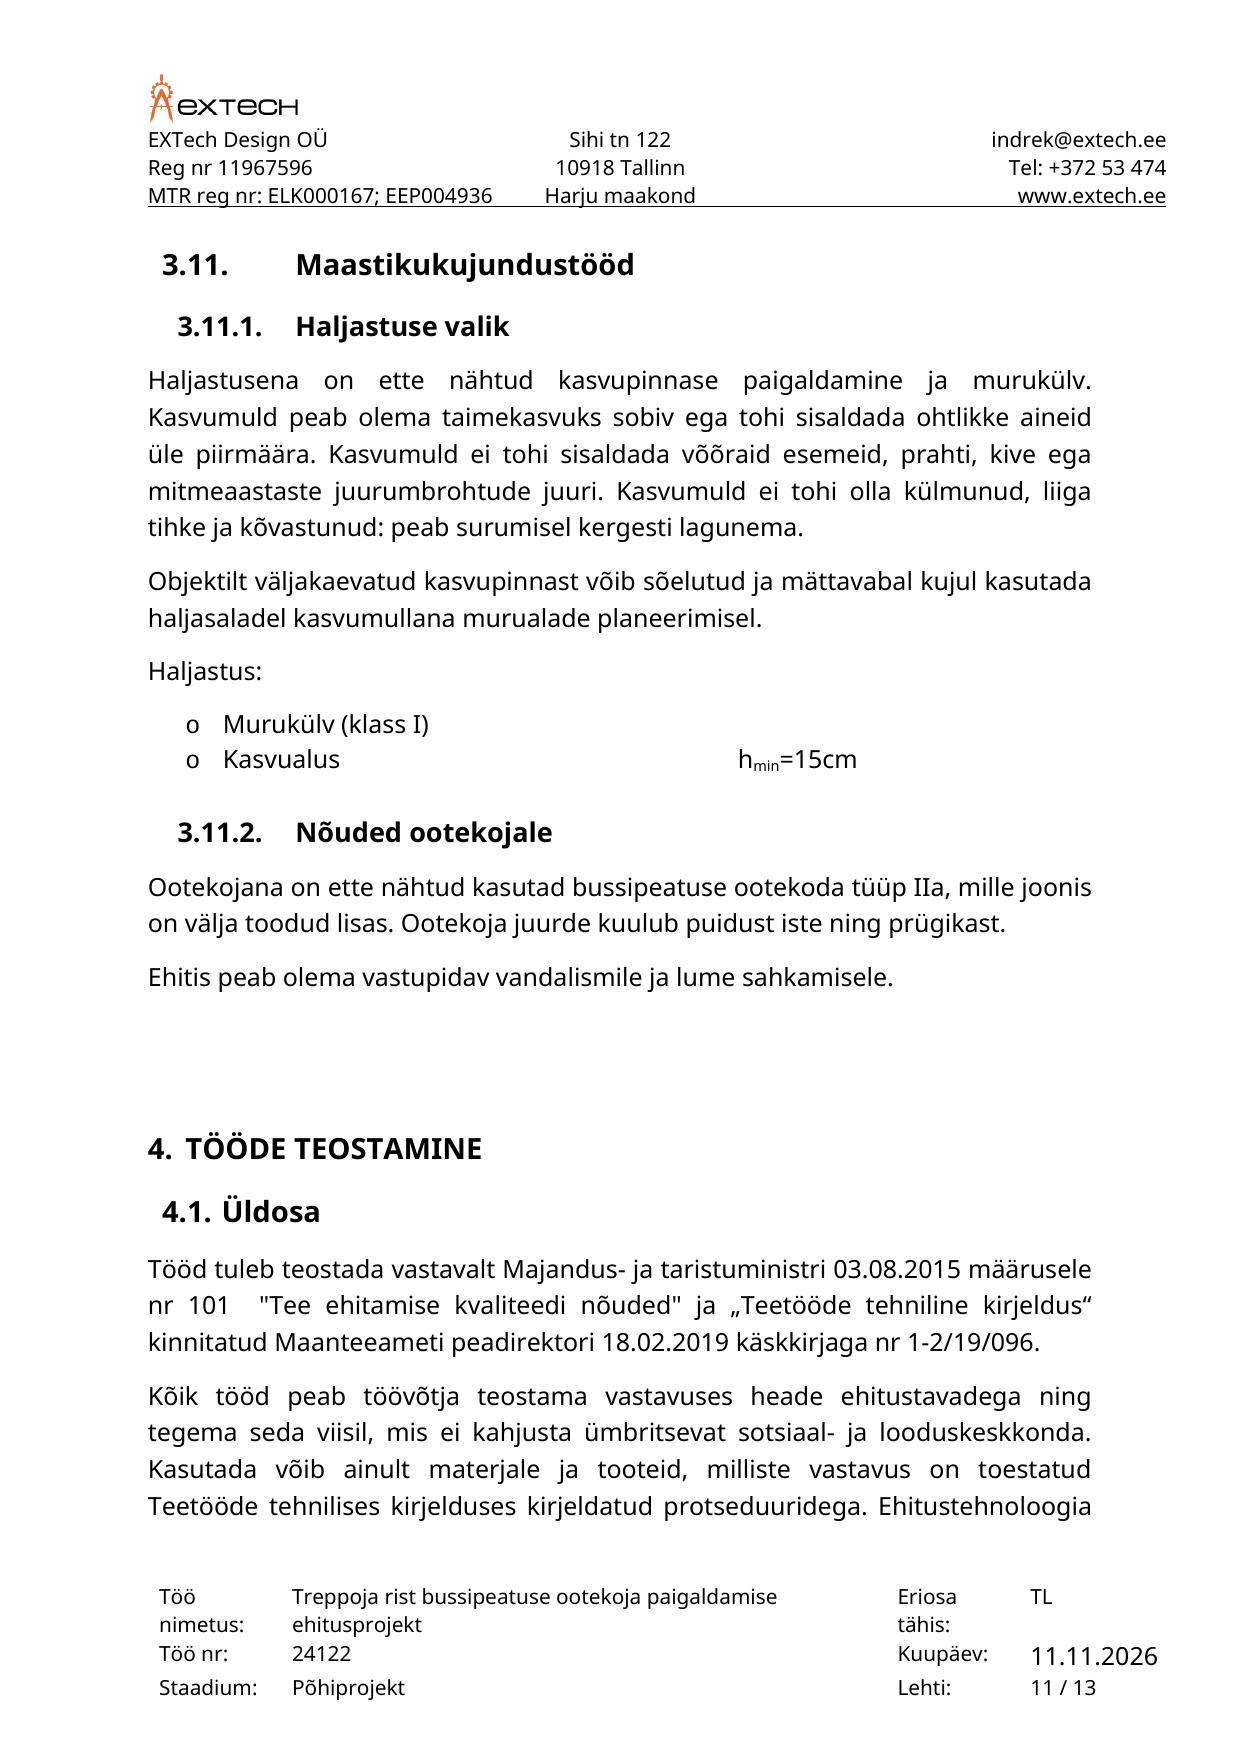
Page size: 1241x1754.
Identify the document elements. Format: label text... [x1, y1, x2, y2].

list Kasvualus hmin=15cm [185, 741, 1093, 776]
text Objektilt väljakaevatud kasvupinnast võib sõelutud ja mättavabal kujul kasutada haljasaladel kasvumullana murualade planeerimisel. [148, 563, 1093, 634]
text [148, 1378, 1093, 1523]
subtitle Nõuded ootekojale [177, 814, 1093, 851]
subtitle Üldosa [162, 1192, 1093, 1231]
picture [147, 73, 300, 125]
text Ootekojana on ette nähtud kasutad bussipeatuse ootekoda tüüp IIa, mille joonis on välja toodud lisas. Ootekoja juurde kuulub puidust iste ning prügikast. [148, 869, 1093, 940]
text Tööd tuleb teostada vastavalt Majandus- ja taristuministri 03.08.2015 määrusele nr 101 "Tee ehitamise kvaliteedi nõuded" ja „Teetööde tehniline kirjeldus“ kinnitatud Maanteeameti peadirektori 18.02.2019 käskkirjaga nr 1-2/19/096. [148, 1251, 1093, 1359]
subtitle Haljastuse valik [177, 308, 1093, 344]
text Haljastus: [148, 654, 1093, 688]
subtitle TÖÖDE TEOSTAMINE [148, 1128, 1093, 1168]
list Murukülv (klass I) [185, 707, 1093, 741]
subtitle Maastikukujundustööd [162, 244, 1093, 284]
text Haljastusena on ette nähtud kasvupinnase paigaldamine ja murukülv. Kasvumuld peab olema taimekasvuks sobiv ega tohi sisaldada ohtlikke aineid üle piirmäära. Kasvumuld ei tohi sisaldada võõraid esemeid, prahti, kive ega mitmeaastaste juurumbrohtude juuri. Kasvumuld ei tohi olla külmunud, liiga tihke ja kõvastunud: peab surumisel kergesti lagunema. [148, 363, 1093, 544]
text Ehitis peab olema vastupidav vandalismile ja lume sahkamisele. [148, 959, 1093, 993]
